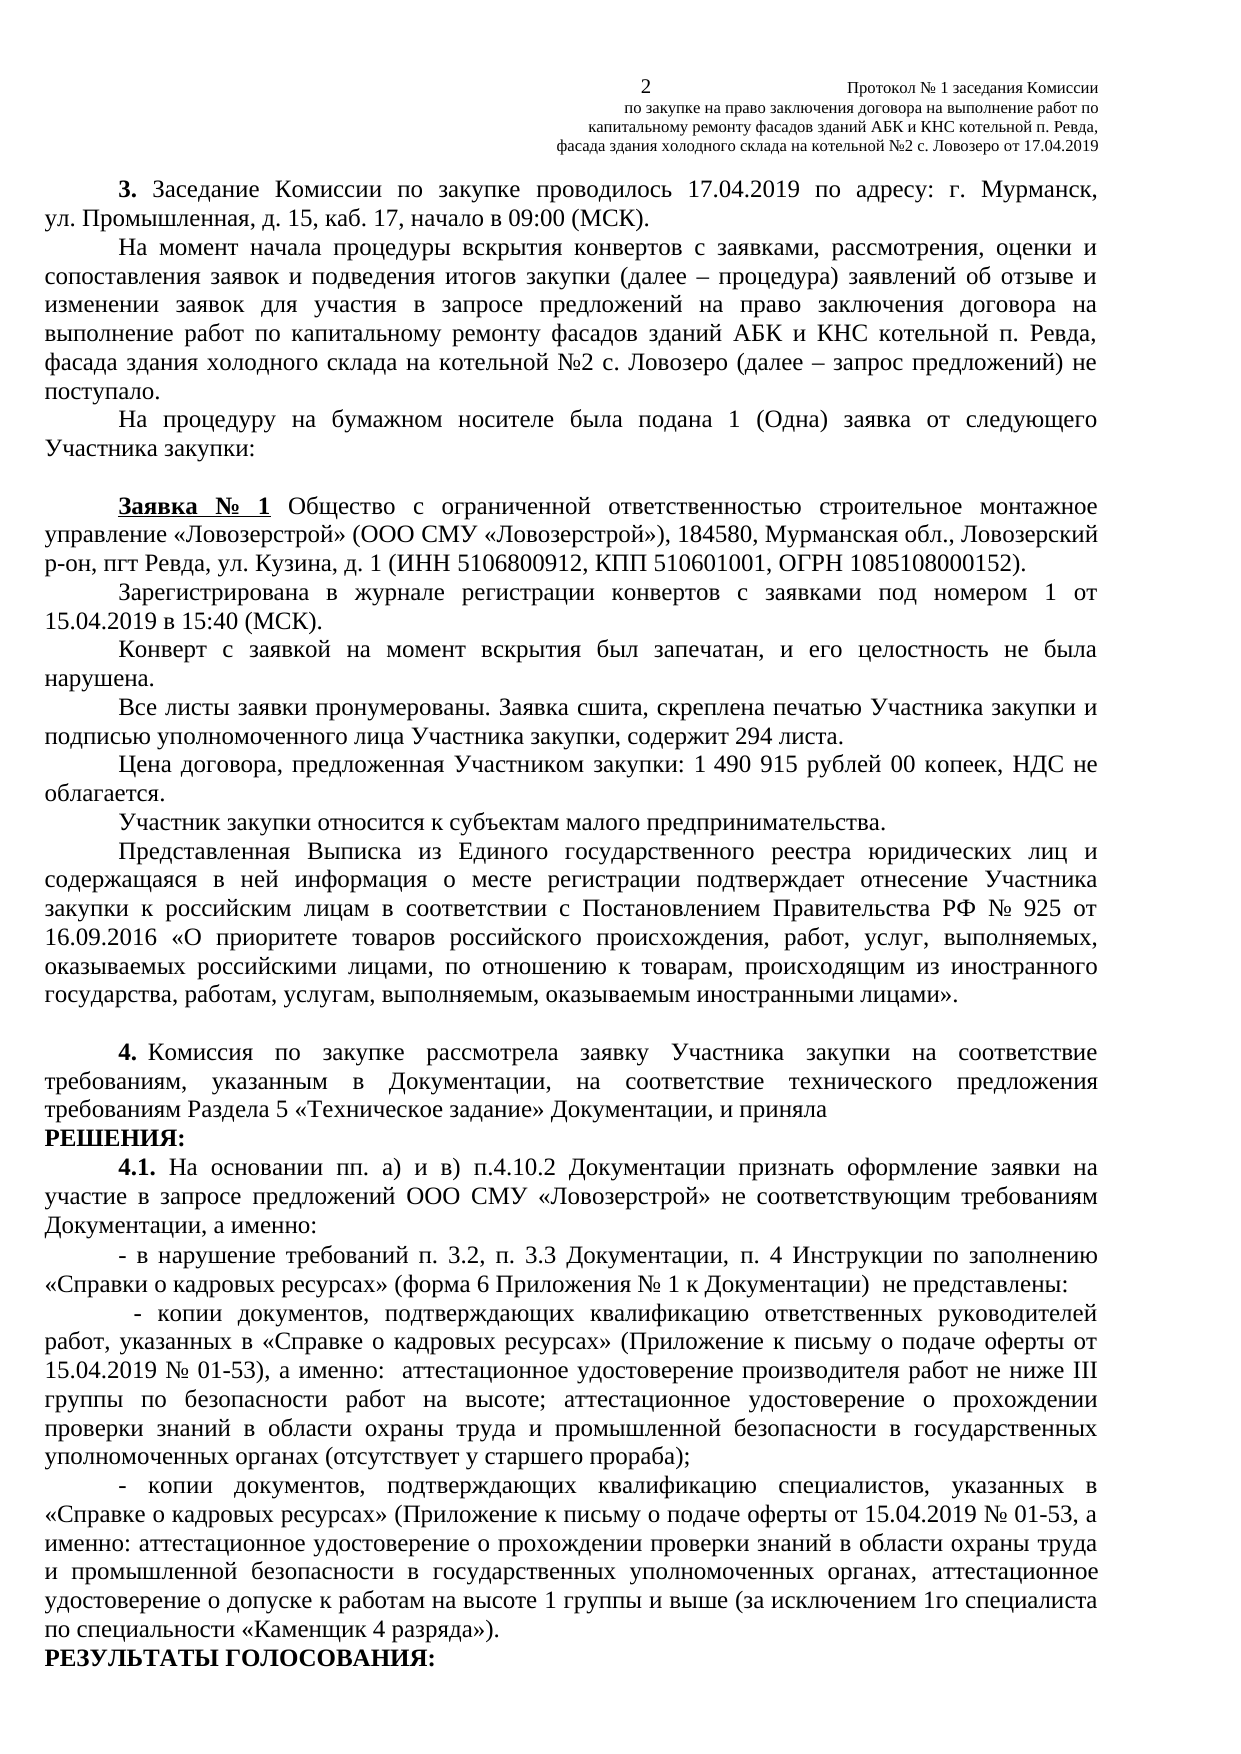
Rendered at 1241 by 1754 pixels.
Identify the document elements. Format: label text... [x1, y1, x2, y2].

text РЕЗУЛЬТАТЫ ГОЛОСОВАНИЯ: [44, 1643, 1098, 1671]
text Участник закупки относится к субъектам малого предпринимательства. [44, 807, 1098, 836]
text Заявка № 1 Общество с ограниченной ответственностью строительное монтажное управление «Ловозерстрой» (ООО СМУ «Ловозерстрой»), 184580, Мурманская обл., Ловозерский р-он, пгт Ревда, ул. Кузина, д. 1 (ИНН 5106800912, КПП 510601001, ОГРН 1085108000152). [44, 491, 1098, 577]
text На момент начала процедуры вскрытия конвертов с заявками, рассмотрения, оценки и сопоставления заявок и подведения итогов закупки (далее – процедура) заявлений об отзыве и изменении заявок для участия в запросе предложений на право заключения договора на выполнение работ по капитальному ремонту фасадов зданий АБК и КНС котельной п. Ревда, фасада здания холодного склада на котельной №2 с. Ловозеро (далее – запрос предложений) не поступало. [44, 232, 1098, 404]
text На процедуру на бумажном носителе была подана 1 (Одна) заявка от следующего Участника закупки: [44, 404, 1098, 462]
text - копии документов, подтверждающих квалификацию специалистов, указанных в «Справке о кадровых ресурсах» (Приложение к письму о подаче оферты от 15.04.2019 № 01-53, а именно: аттестационное удостоверение о прохождении проверки знаний в области охраны труда и промышленной безопасности в государственных уполномоченных органах, аттестационное удостоверение о допуске к работам на высоте 1 группы и выше (за исключением 1го специалиста по специальности «Каменщик 4 разряда»). [44, 1470, 1098, 1643]
text РЕШЕНИЯ: [44, 1123, 1098, 1152]
text - в нарушение требований п. 3.2, п. 3.3 Документации, п. 4 Инструкции по заполнению «Справки о кадровых ресурсах» (форма 6 Приложения № 1 к Документации) не представлены: [44, 1240, 1098, 1298]
list Комиссия по закупке рассмотрела заявку Участника закупки на соответствие требованиям, указанным в Документации, на соответствие технического предложения требованиям Раздела 5 «Техническое задание» Документации, и приняла [44, 1037, 1098, 1123]
text Конверт с заявкой на момент вскрытия был запечатан, и его целостность не была нарушена. [44, 634, 1098, 692]
subtitle 3. Заседание Комиссии по закупке проводилось 17.04.2019 по адресу: г. Мурманск, ул. Промышленная, д. 15, каб. 17, начало в 09:00 (МСК). [44, 174, 1098, 232]
text Цена договора, предложенная Участником закупки: 1 490 915 рублей 00 копеек, НДС не облагается. [44, 749, 1098, 807]
text - копии документов, подтверждающих квалификацию ответственных руководителей работ, указанных в «Справке о кадровых ресурсах» (Приложение к письму о подаче оферты от 15.04.2019 № 01-53), а именно: аттестационное удостоверение производителя работ не ниже III группы по безопасности работ на высоте; аттестационное удостоверение о прохождении проверки знаний в области охраны труда и промышленной безопасности в государственных уполномоченных органах (отсутствует у старшего прораба); [44, 1298, 1098, 1470]
text Зарегистрирована в журнале регистрации конвертов с заявками под номером 1 от 15.04.2019 в 15:40 (МСК). [44, 577, 1098, 634]
text Все листы заявки пронумерованы. Заявка сшита, скреплена печатью Участника закупки и подписью уполномоченного лица Участника закупки, содержит 294 листа. [44, 692, 1098, 749]
text 4.1. На основании пп. а) и в) п.4.10.2 Документации признать оформление заявки на участие в запросе предложений ООО СМУ «Ловозерстрой» не соответствующим требованиям Документации, а именно: [44, 1152, 1098, 1240]
text Представленная Выписка из Единого государственного реестра юридических лиц и содержащаяся в ней информация о месте регистрации подтверждает отнесение Участника закупки к российским лицам в соответствии с Постановлением Правительства РФ № 925 от 16.09.2016 «О приоритете товаров российского происхождения, работ, услуг, выполняемых, оказываемых российскими лицами, по отношению к товарам, происходящим из иностранного государства, работам, услугам, выполняемым, оказываемым иностранными лицами». [44, 836, 1098, 1008]
